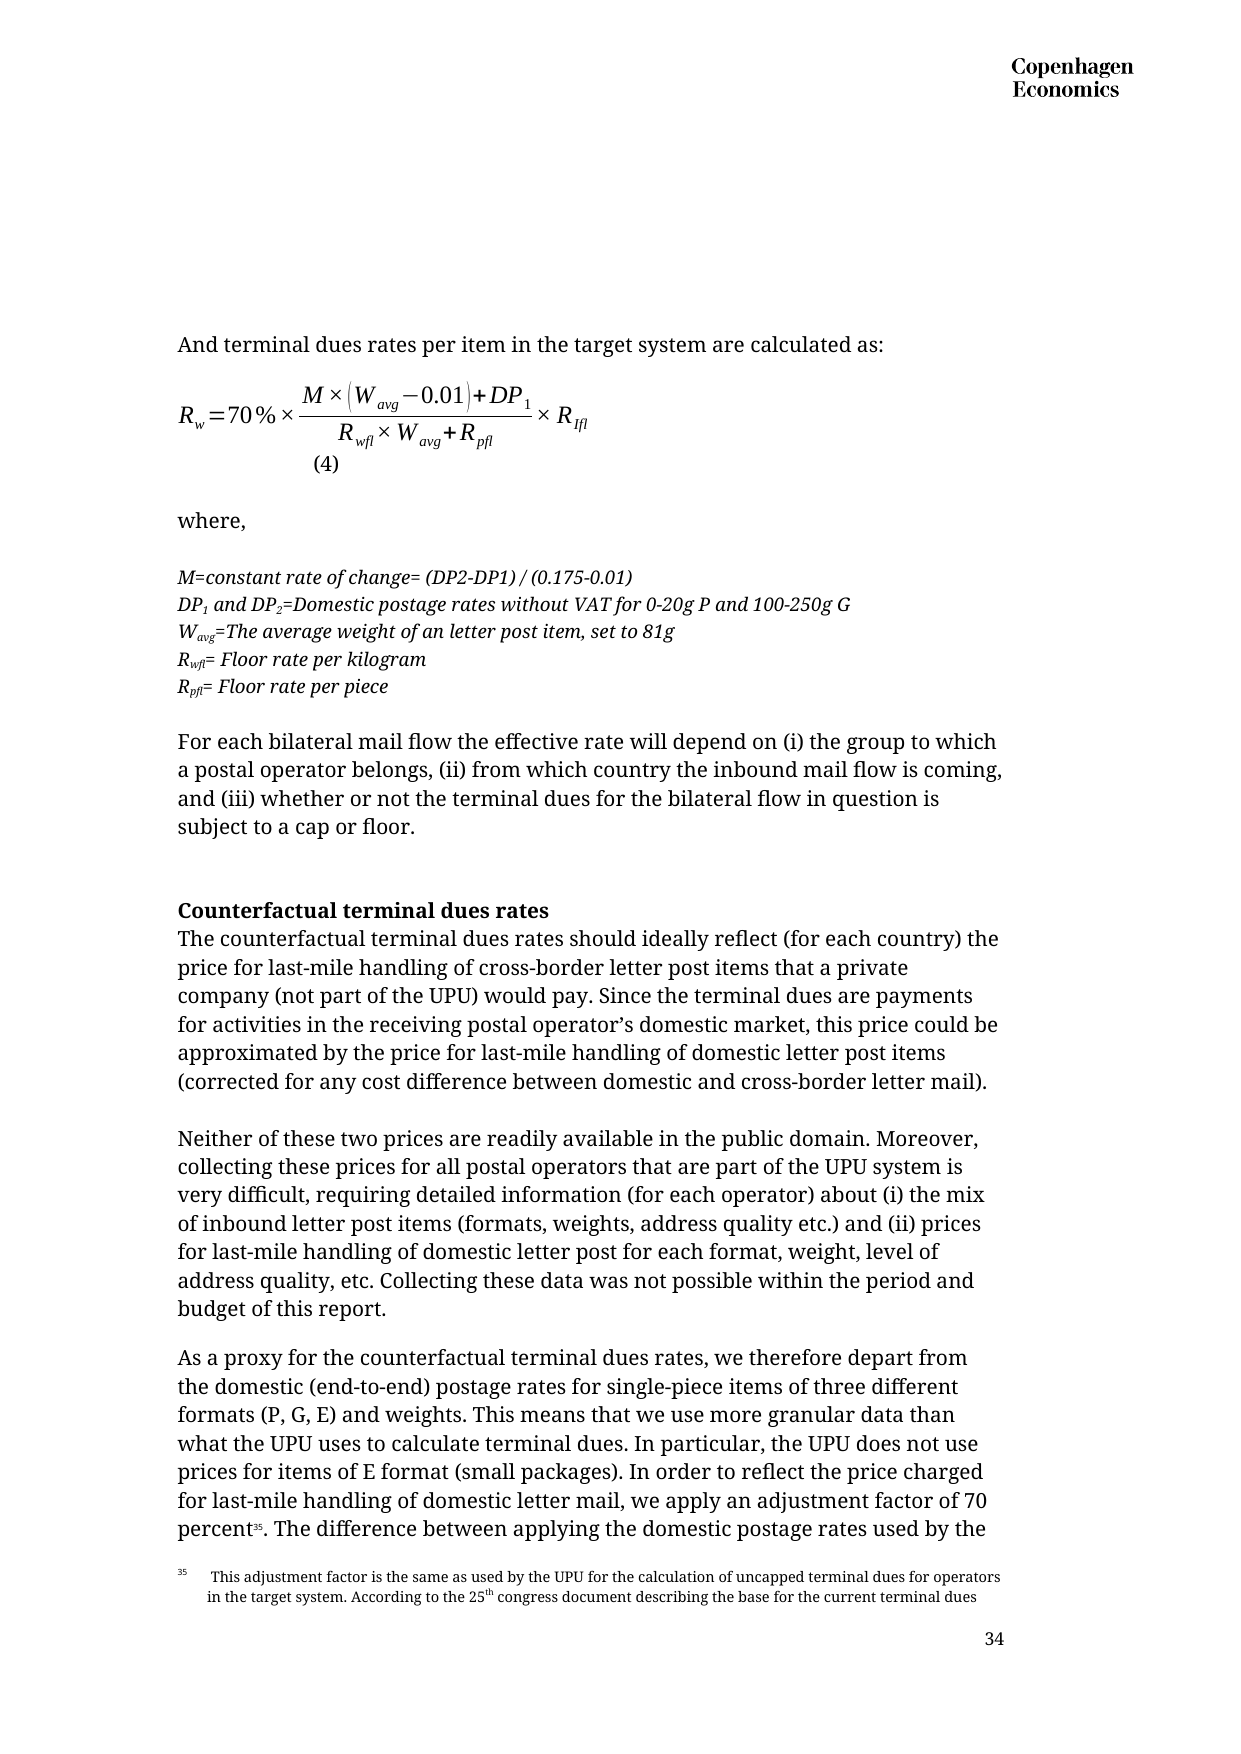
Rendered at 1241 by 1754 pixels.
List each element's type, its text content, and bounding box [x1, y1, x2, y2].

text Neither of these two prices are readily available in the public domain. Moreover, collecting these prices for all postal operators that are part of the UPU system is very difficult, requiring detailed information (for each operator) about (i) the mix of inbound letter post items (formats, weights, address quality etc.) and (ii) prices for last-mile handling of domestic letter post for each format, weight, level of address quality, etc. Collecting these data was not possible within the period and budget of this report. [177, 1124, 1004, 1323]
text The counterfactual terminal dues rates should ideally reflect (for each country) the price for last-mile handling of cross-border letter post items that a private company (not part of the UPU) would pay. Since the terminal dues are payments for activities in the receiving postal operator’s domestic market, this price could be approximated by the price for last-mile handling of domestic letter post items (corrected for any cost difference between domestic and cross-border letter mail). [177, 924, 1004, 1095]
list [177, 1343, 1004, 1543]
list For each bilateral mail flow the effective rate will depend on (i) the group to which a postal operator belongs, (ii) from which country the inbound mail flow is coming, and (iii) whether or not the terminal dues for the bilateral flow in question is subject to a cap or floor. [177, 727, 1004, 841]
subtitle Counterfactual terminal dues rates [177, 896, 1004, 924]
list DP1 and DP2=Domestic postage rates without VAT for 0-20g P and 100-250g G [177, 590, 1004, 617]
list where, [177, 506, 1004, 534]
list Rwfl= Floor rate per kilogram [177, 644, 1004, 671]
text And terminal dues rates per item in the target system are calculated as: [177, 330, 1004, 359]
list M=constant rate of change= (DP2-DP1) / (0.175-0.01) [177, 563, 1004, 590]
list Rpfl= Floor rate per piece [177, 671, 1004, 698]
list (4) [177, 379, 1004, 478]
list Wavg=The average weight of an letter post item, set to 81g [177, 617, 1004, 644]
